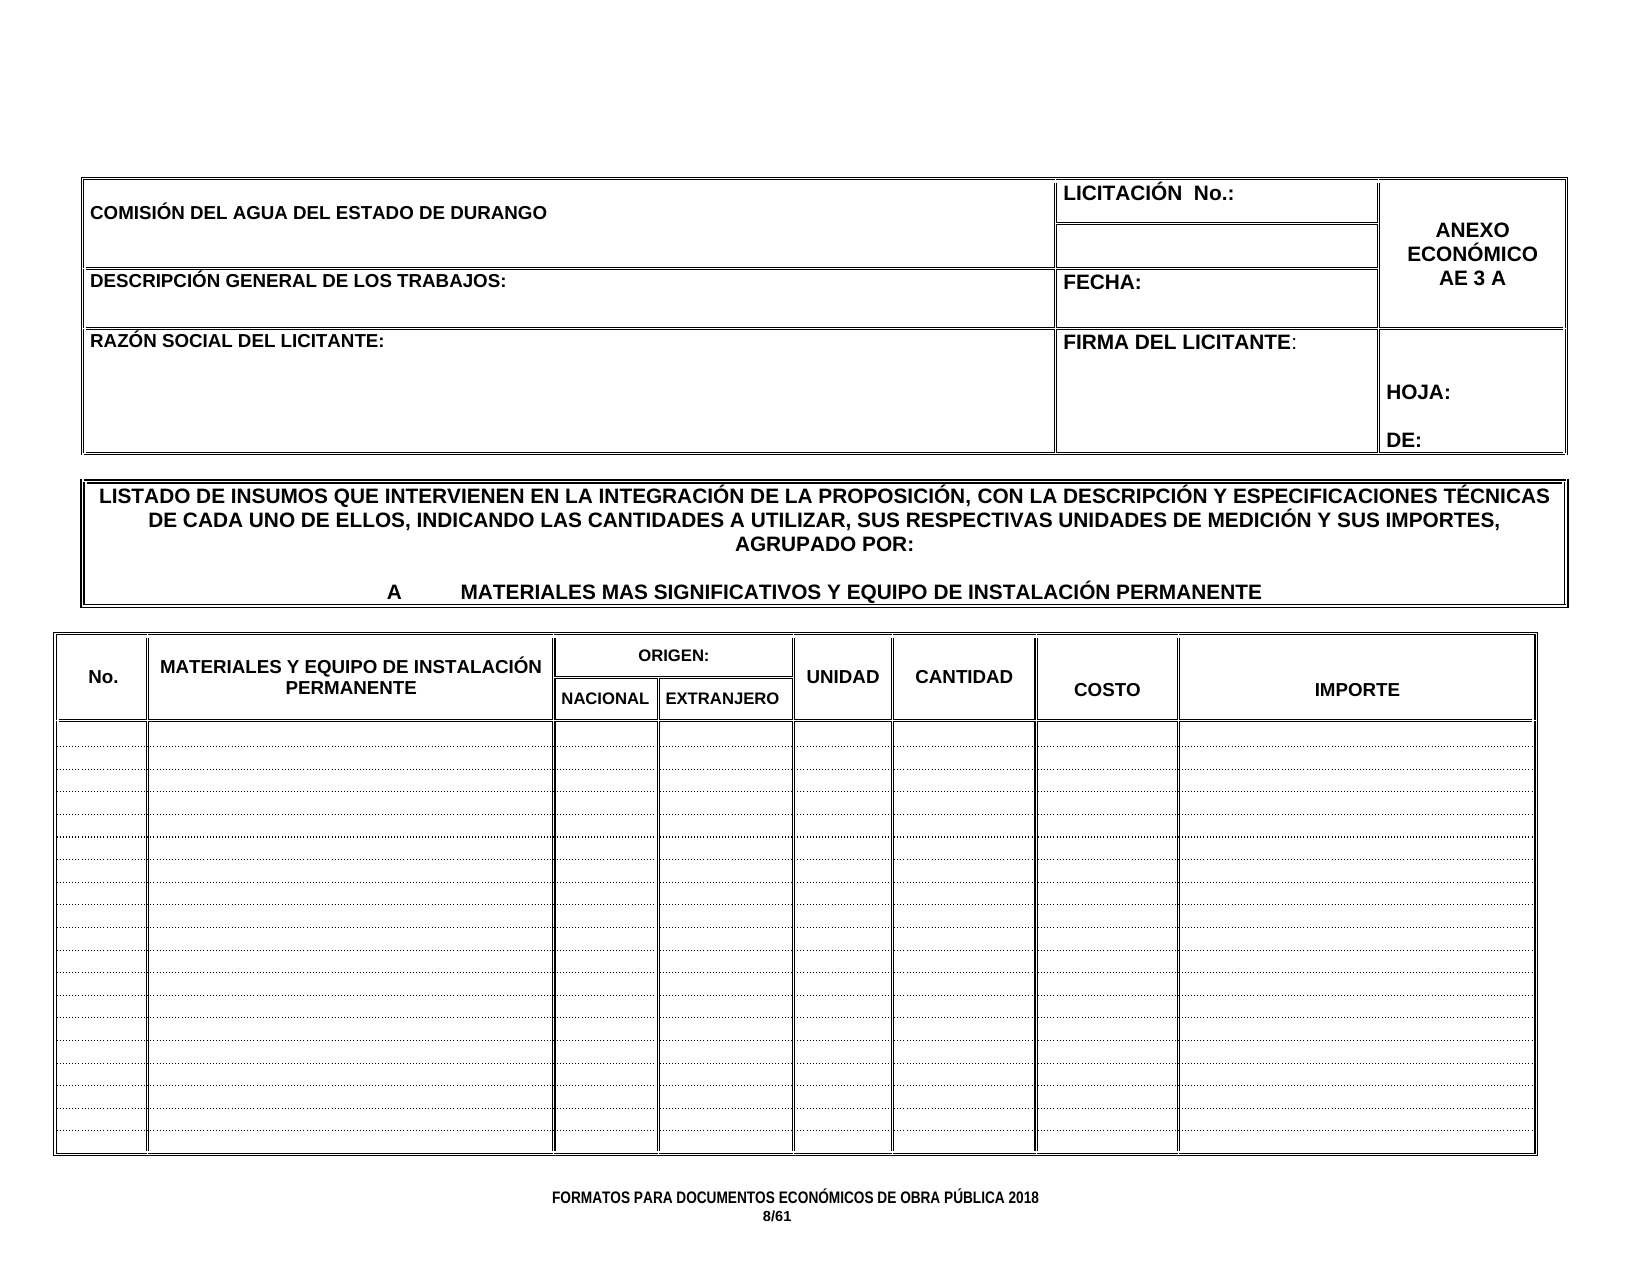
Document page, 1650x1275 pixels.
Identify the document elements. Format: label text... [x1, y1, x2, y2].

table_cell [1038, 1085, 1177, 1108]
table_cell [894, 746, 1034, 769]
table_cell [1180, 927, 1534, 949]
table_cell [57, 1085, 146, 1108]
table_cell [1038, 950, 1177, 972]
table_cell [149, 1040, 552, 1062]
table_cell [795, 769, 891, 791]
table_cell [1038, 1063, 1177, 1085]
table_cell [57, 904, 146, 927]
table_cell [660, 1040, 792, 1062]
table_cell [149, 1108, 552, 1130]
table_cell [1180, 1085, 1534, 1108]
table_cell [149, 995, 552, 1017]
table_cell [1178, 719, 1536, 746]
table_cell [556, 882, 657, 904]
table_cell [149, 746, 552, 769]
table_cell [894, 882, 1034, 904]
table_cell [57, 1017, 146, 1040]
table_cell [894, 972, 1034, 995]
table_cell [556, 1040, 657, 1062]
table_cell [1038, 1040, 1177, 1062]
table_cell [149, 1085, 552, 1108]
table_cell [1180, 904, 1534, 927]
table_cell [556, 746, 657, 769]
table_header COMISIÓN DEL AGUA DEL ESTADO DE DURANGO [83, 178, 1056, 267]
table_cell [1038, 904, 1177, 927]
table_cell EXTRANJERO [660, 679, 792, 719]
table_cell [57, 859, 146, 882]
table_cell [894, 814, 1034, 836]
table_cell [1057, 225, 1377, 267]
table_cell [660, 927, 792, 949]
table_cell [556, 791, 657, 814]
table_cell [1180, 1017, 1534, 1040]
table_cell [149, 950, 552, 972]
table_cell [556, 836, 657, 859]
table_cell [556, 927, 657, 949]
table_cell [1038, 814, 1177, 836]
table_cell [556, 1108, 657, 1130]
table_cell [149, 836, 552, 859]
table_header ORIGEN: [554, 635, 793, 676]
table_cell [894, 1108, 1034, 1130]
table_cell [57, 746, 146, 769]
table_cell [556, 950, 657, 972]
table_cell [149, 904, 552, 927]
table_cell [795, 995, 891, 1017]
table_cell [660, 1017, 792, 1040]
table_cell [1038, 791, 1177, 814]
table_cell [892, 1130, 1036, 1153]
table_cell [57, 836, 146, 859]
table_cell [795, 1108, 891, 1130]
table_cell [57, 814, 146, 836]
table_cell [57, 995, 146, 1017]
table_cell [1038, 882, 1177, 904]
table_cell [1038, 746, 1177, 769]
table_cell [660, 814, 792, 836]
table_cell [1180, 859, 1534, 882]
table_cell [57, 791, 146, 814]
table_cell [556, 1085, 657, 1108]
table_cell [795, 1063, 891, 1085]
table_cell [149, 927, 552, 949]
table_cell [556, 722, 657, 746]
table_cell [795, 882, 891, 904]
table_cell [894, 927, 1034, 949]
table_cell [894, 722, 1034, 746]
table_cell [1180, 882, 1534, 904]
table_cell [660, 972, 792, 995]
table_cell [1038, 769, 1177, 791]
table_cell [149, 1063, 552, 1085]
table_cell [660, 859, 792, 882]
table_cell [1180, 1063, 1534, 1085]
table_cell [1180, 1040, 1534, 1062]
table_cell [894, 769, 1034, 791]
table_cell [148, 1130, 554, 1153]
table_cell [795, 791, 891, 814]
table_cell DESCRIPCIÓN GENERAL DE LOS TRABAJOS: [83, 267, 1056, 327]
table_cell [57, 927, 146, 949]
table_cell [1036, 1130, 1178, 1153]
table_cell [660, 722, 792, 746]
table_cell [660, 1108, 792, 1130]
table_cell [1038, 927, 1177, 949]
table_cell [1038, 836, 1177, 859]
table_header ANEXO ECONÓMICO AE 3 A [1379, 180, 1565, 327]
table_cell [149, 769, 552, 791]
table_cell [556, 1063, 657, 1085]
table_cell [794, 1130, 892, 1153]
table_cell [795, 722, 891, 746]
table_cell [149, 814, 552, 836]
table_header UNIDAD [794, 635, 892, 719]
table_cell [660, 836, 792, 859]
table_cell [1038, 1108, 1177, 1130]
table_cell [1180, 746, 1534, 769]
table_cell [1180, 814, 1534, 836]
table_cell [795, 904, 891, 927]
table_cell [1038, 1017, 1177, 1040]
table_cell [660, 904, 792, 927]
table_cell LISTADO DE INSUMOS QUE INTERVIENEN EN LA INTEGRACIÓN DE LA PROPOSICIÓN, CON LA DESCRIPCIÓN Y ESPECIFICACIONES TÉCNICAS DE CADA UNO DE ELLOS, INDICANDO LAS CANTIDADES A UTILIZAR, SUS RESPECTIVAS UNIDADES DE MEDICIÓN Y SUS IMPORTES, AGRUPADO POR: A MATERIALES MAS SIGNIFICATIVOS Y EQUIPO DE INSTALACIÓN PERMANENTE [83, 480, 1566, 603]
table_cell NACIONAL [556, 679, 657, 719]
table_cell [57, 769, 146, 791]
table_cell [795, 836, 891, 859]
table_cell [795, 1085, 891, 1108]
table_cell [556, 1017, 657, 1040]
table_cell [149, 722, 552, 746]
table_cell [660, 1085, 792, 1108]
table_cell [660, 769, 792, 791]
table_cell [1180, 1108, 1534, 1130]
table_cell FIRMA DEL LICITANTE: [1057, 330, 1377, 452]
table_cell [556, 859, 657, 882]
table_cell [894, 1017, 1034, 1040]
table_cell [57, 950, 146, 972]
table_cell [1180, 836, 1534, 859]
table_cell [894, 1063, 1034, 1085]
table_cell [795, 927, 891, 949]
table_cell [149, 1017, 552, 1040]
table_cell [894, 791, 1034, 814]
table_cell [660, 791, 792, 814]
table_cell [1038, 859, 1177, 882]
table_cell [57, 882, 146, 904]
table_cell [795, 1017, 891, 1040]
table_cell [660, 882, 792, 904]
table_cell [556, 972, 657, 995]
table_cell [795, 746, 891, 769]
table_cell [556, 769, 657, 791]
table_cell [83, 452, 1566, 479]
table_cell [1178, 1130, 1534, 1153]
table_cell [1180, 995, 1534, 1017]
table_cell [795, 859, 891, 882]
table_cell [795, 814, 891, 836]
table_header CANTIDAD [892, 635, 1036, 719]
table_cell [1180, 769, 1534, 791]
table_cell [554, 1130, 658, 1153]
table_cell RAZÓN SOCIAL DEL LICITANTE: [83, 327, 1056, 452]
table_cell [57, 1063, 146, 1085]
table_cell [660, 950, 792, 972]
table_cell [55, 719, 148, 746]
table_header LICITACIÓN No.: [1056, 178, 1379, 222]
table_cell [660, 746, 792, 769]
table_cell [660, 995, 792, 1017]
table_header MATERIALES Y EQUIPO DE INSTALACIÓN PERMANENTE [148, 633, 554, 719]
table_cell [660, 1063, 792, 1085]
table_cell [57, 1040, 146, 1062]
table_cell [1038, 722, 1177, 746]
table_cell [658, 1130, 793, 1153]
table_cell [1180, 950, 1534, 972]
table_cell [894, 1040, 1034, 1062]
table_cell [894, 904, 1034, 927]
table_header No. [55, 633, 148, 719]
table_header COSTO [1036, 635, 1178, 719]
table_cell [57, 1108, 146, 1130]
table_cell [1038, 972, 1177, 995]
table_cell [795, 1040, 891, 1062]
table_cell [556, 814, 657, 836]
table_cell [149, 882, 552, 904]
table_cell [894, 950, 1034, 972]
table_cell [1180, 972, 1534, 995]
table_cell [556, 995, 657, 1017]
table_cell [795, 972, 891, 995]
table_cell [894, 1085, 1034, 1108]
table_cell HOJA: DE: [1379, 327, 1566, 452]
table_cell [556, 904, 657, 927]
table_cell [149, 859, 552, 882]
table_cell [149, 791, 552, 814]
table_cell [894, 836, 1034, 859]
table_cell [149, 972, 552, 995]
table_cell [57, 972, 146, 995]
table_cell FECHA: [1057, 270, 1377, 327]
table_cell [1038, 995, 1177, 1017]
table_cell [894, 859, 1034, 882]
table_cell [795, 950, 891, 972]
table_cell [57, 1130, 148, 1153]
table_header IMPORTE [1178, 635, 1534, 719]
table_cell [894, 995, 1034, 1017]
table_cell [1180, 791, 1534, 814]
